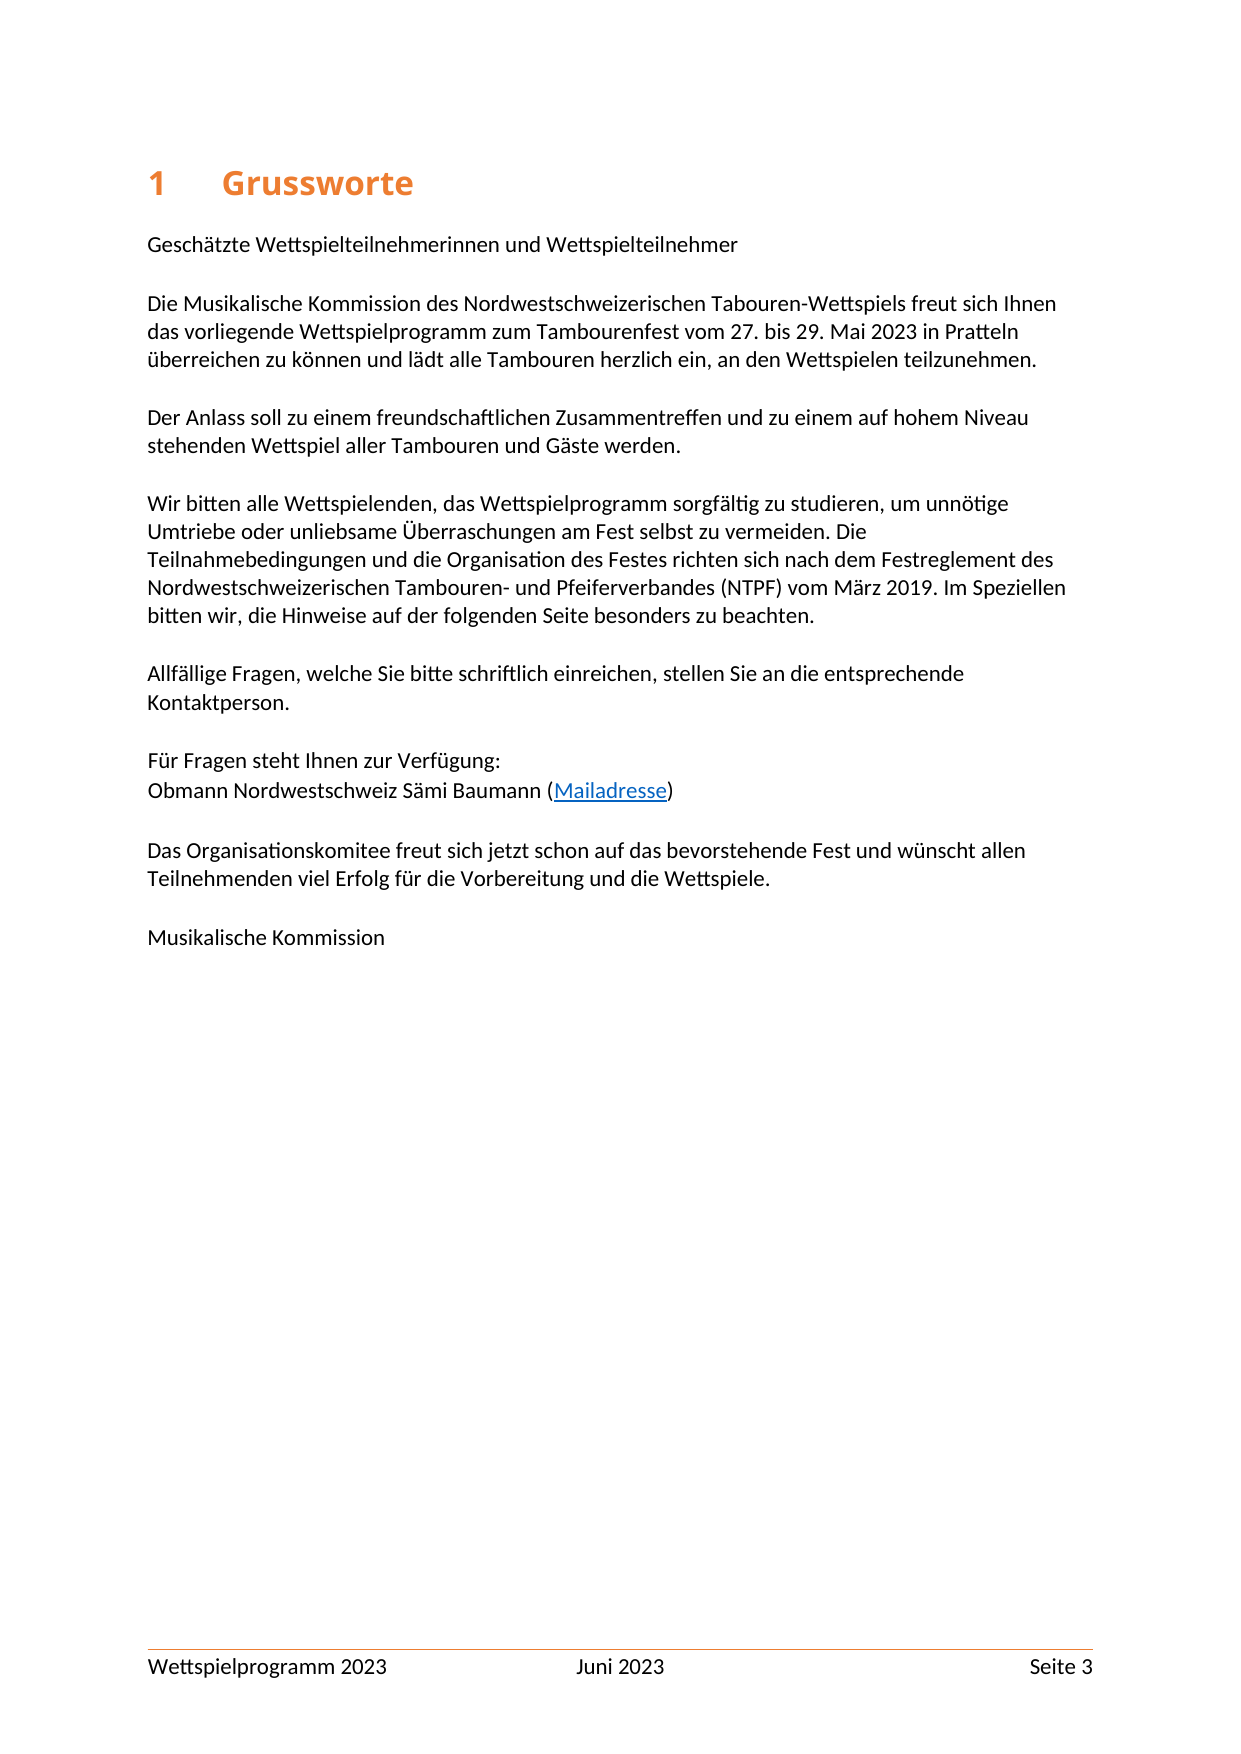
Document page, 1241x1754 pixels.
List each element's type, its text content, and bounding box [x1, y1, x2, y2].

text Wir bitten alle Wettspielenden, das Wettspielprogramm sorgfältig zu studieren, um unnötige Umtriebe oder unliebsame Überraschungen am Fest selbst zu vermeiden. Die Teilnahmebedingungen und die Organisation des Festes richten sich nach dem Festreglement des Nordwestschweizerischen Tambouren- und Pfeiferverbandes (NTPF) vom März 2019. Im Speziellen bitten wir, die Hinweise auf der folgenden Seite besonders zu beachten. [147, 489, 1093, 629]
text Allfällige Fragen, welche Sie bitte schriftlich einreichen, stellen Sie an die entsprechende Kontaktperson. [147, 659, 1093, 716]
text Das Organisationskomitee freut sich jetzt schon auf das bevorstehende Fest und wünscht allen Teilnehmenden viel Erfolg für die Vorbereitung und die Wettspiele. [147, 836, 1093, 892]
text Für Fragen steht Ihnen zur Verfügung: [148, 746, 1093, 774]
text Die Musikalische Kommission des Nordwestschweizerischen Tabouren-Wettspiels freut sich Ihnen das vorliegende Wettspielprogramm zum Tambourenfest vom 27. bis 29. Mai 2023 in Pratteln überreichen zu können und lädt alle Tambouren herzlich ein, an den Wettspielen teilzunehmen. [147, 289, 1093, 373]
text Der Anlass soll zu einem freundschaftlichen Zusammentreffen und zu einem auf hohem Niveau stehenden Wettspiel aller Tambouren und Gäste werden. [147, 403, 1093, 459]
text Obmann Nordwestschweiz Sämi Baumann (Mailadresse) [148, 776, 1093, 804]
text Geschätzte Wettspielteilnehmerinnen und Wettspielteilnehmer [147, 231, 1093, 258]
subtitle Grussworte [148, 160, 1093, 206]
text Musikalische Kommission [147, 923, 1093, 951]
